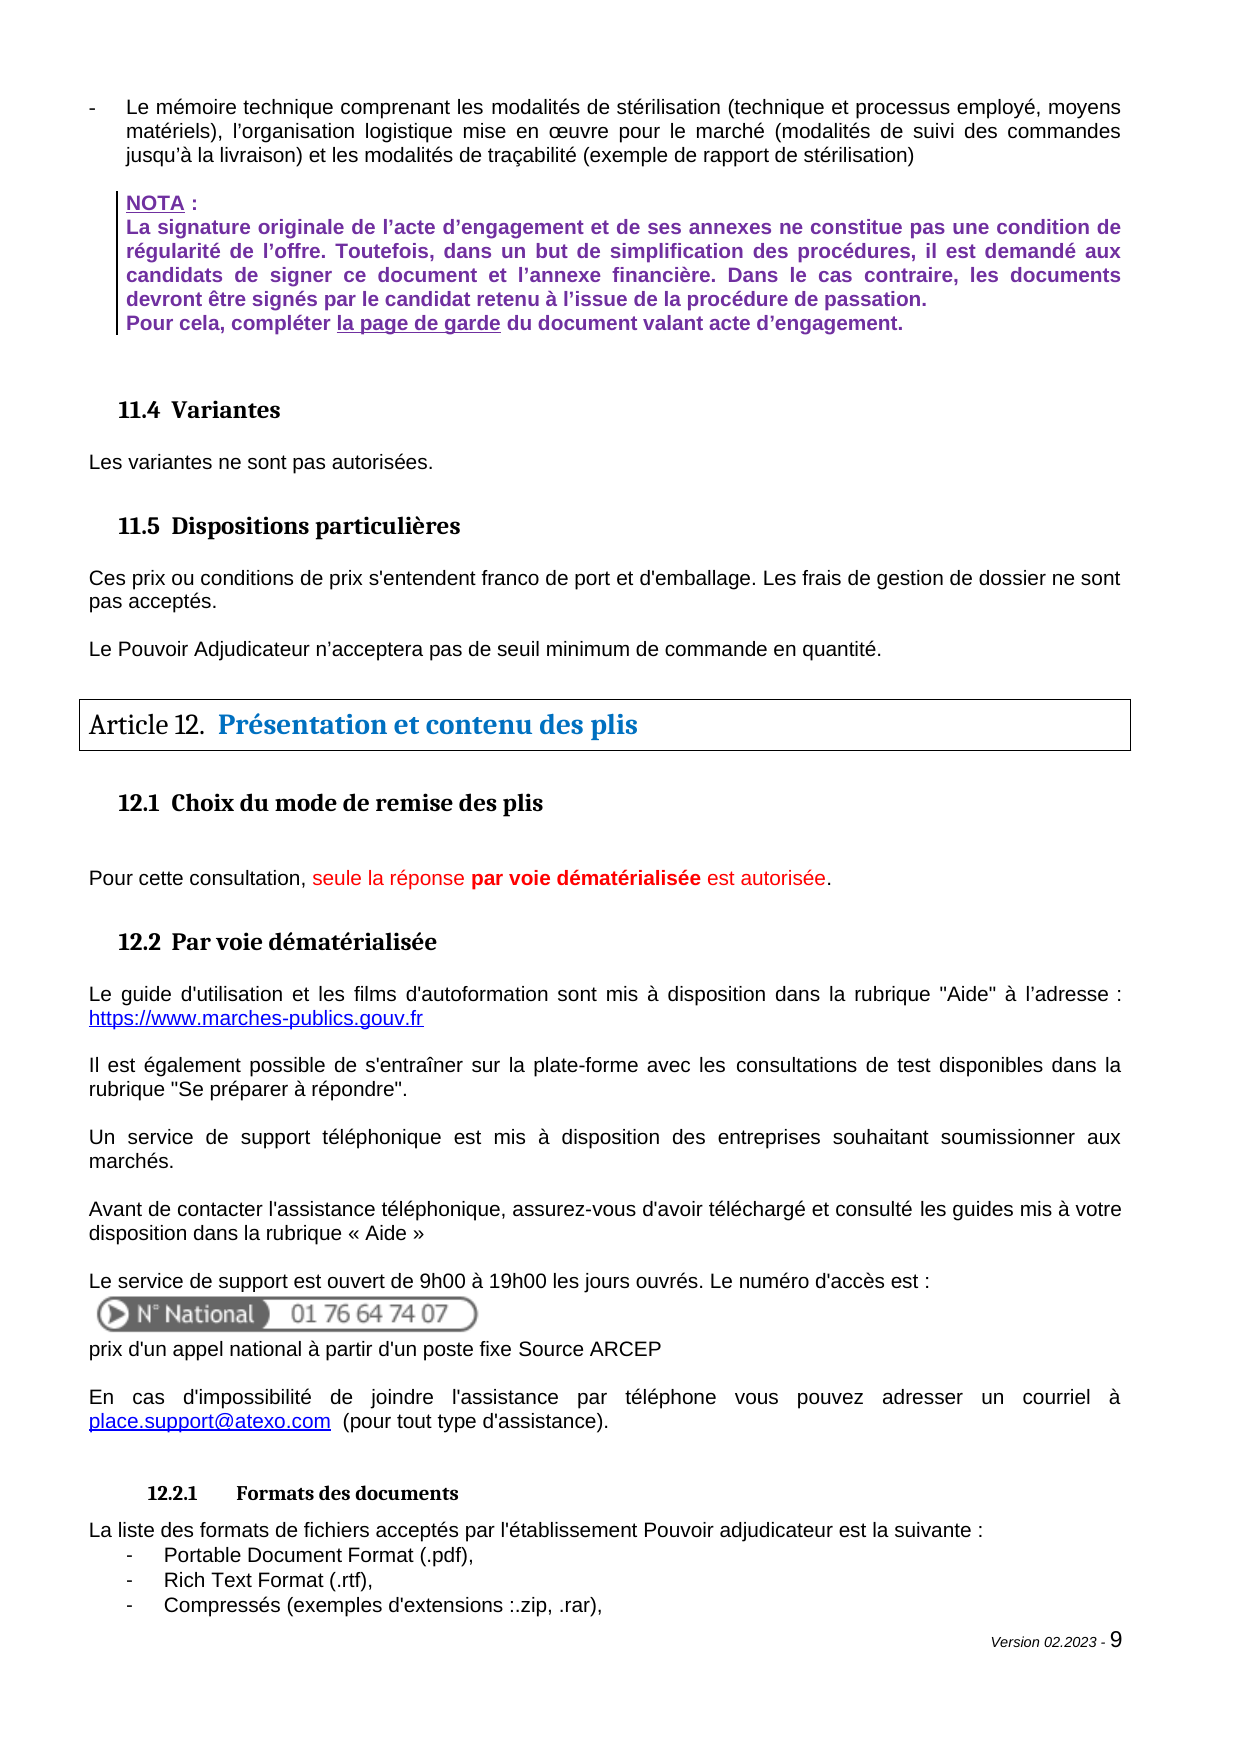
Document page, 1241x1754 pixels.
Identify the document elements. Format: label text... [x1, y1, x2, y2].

text Un service de support téléphonique est mis à disposition des entreprises souhaitant soumissionner aux marchés. [89, 1125, 1122, 1173]
text Pour cela, compléter la page de garde du document valant acte d’engagement. [118, 311, 1122, 335]
subtitle Choix du mode de remise des plis [118, 788, 1122, 817]
text Le Pouvoir Adjudicateur n’acceptera pas de seuil minimum de commande en quantité. [89, 637, 1122, 661]
text La signature originale de l’acte d’engagement et de ses annexes ne constitue pas une condition de régularité de l’offre. Toutefois, dans un but de simplification des procédures, il est demandé aux candidats de signer ce document et l’annexe financière. Dans le cas contraire, les documents devront être signés par le candidat retenu à l’issue de la procédure de passation. [118, 215, 1122, 311]
text En cas d'impossibilité de joindre l'assistance par téléphone vous pouvez adresser un courriel à place.support@atexo.com (pour tout type d'assistance). [89, 1384, 1122, 1432]
text Les variantes ne sont pas autorisées. [89, 450, 1122, 474]
text prix d'un appel national à partir d'un poste fixe Source ARCEP [89, 1337, 1122, 1361]
subtitle Par voie dématérialisée [118, 928, 1122, 956]
list Le mémoire technique comprenant les modalités de stérilisation (technique et processus employé, moyens matériels), l’organisation logistique mise en œuvre pour le marché (modalités de suivi des commandes jusqu’à la livraison) et les modalités de traçabilité (exemple de rapport de stérilisation) [89, 95, 1122, 167]
text Pour cette consultation, seule la réponse par voie dématérialisée est autorisée. [89, 866, 1122, 890]
text NOTA : [118, 191, 1122, 215]
picture [88, 1292, 488, 1337]
subtitle Formats des documents [148, 1481, 1122, 1505]
subtitle Variantes [118, 396, 1122, 425]
list Rich Text Format (.rtf), [126, 1567, 1122, 1593]
text La liste des formats de fichiers acceptés par l'établissement Pouvoir adjudicateur est la suivante : [89, 1518, 1122, 1542]
text Ces prix ou conditions de prix s'entendent franco de port et d'emballage. Les frais de gestion de dossier ne sont pas acceptés. [89, 565, 1122, 613]
text Avant de contacter l'assistance téléphonique, assurez-vous d'avoir téléchargé et consulté les guides mis à votre disposition dans la rubrique « Aide » [89, 1197, 1122, 1245]
text Il est également possible de s'entraîner sur la plate-forme avec les consultations de test disponibles dans la rubrique "Se préparer à répondre". [89, 1053, 1122, 1101]
text Le service de support est ouvert de 9h00 à 19h00 les jours ouvrés. Le numéro d'accès est : [89, 1269, 1122, 1293]
text Le guide d'utilisation et les films d'autoformation sont mis à disposition dans la rubrique "Aide" à l’adresse : https://www.marches-publics.gouv.fr [89, 981, 1122, 1029]
list Portable Document Format (.pdf), [126, 1542, 1122, 1567]
subtitle Présentation et contenu des plis [80, 700, 1130, 750]
subtitle Dispositions particulières [118, 512, 1122, 540]
list Compressés (exemples d'extensions :.zip, .rar), [126, 1593, 1122, 1618]
